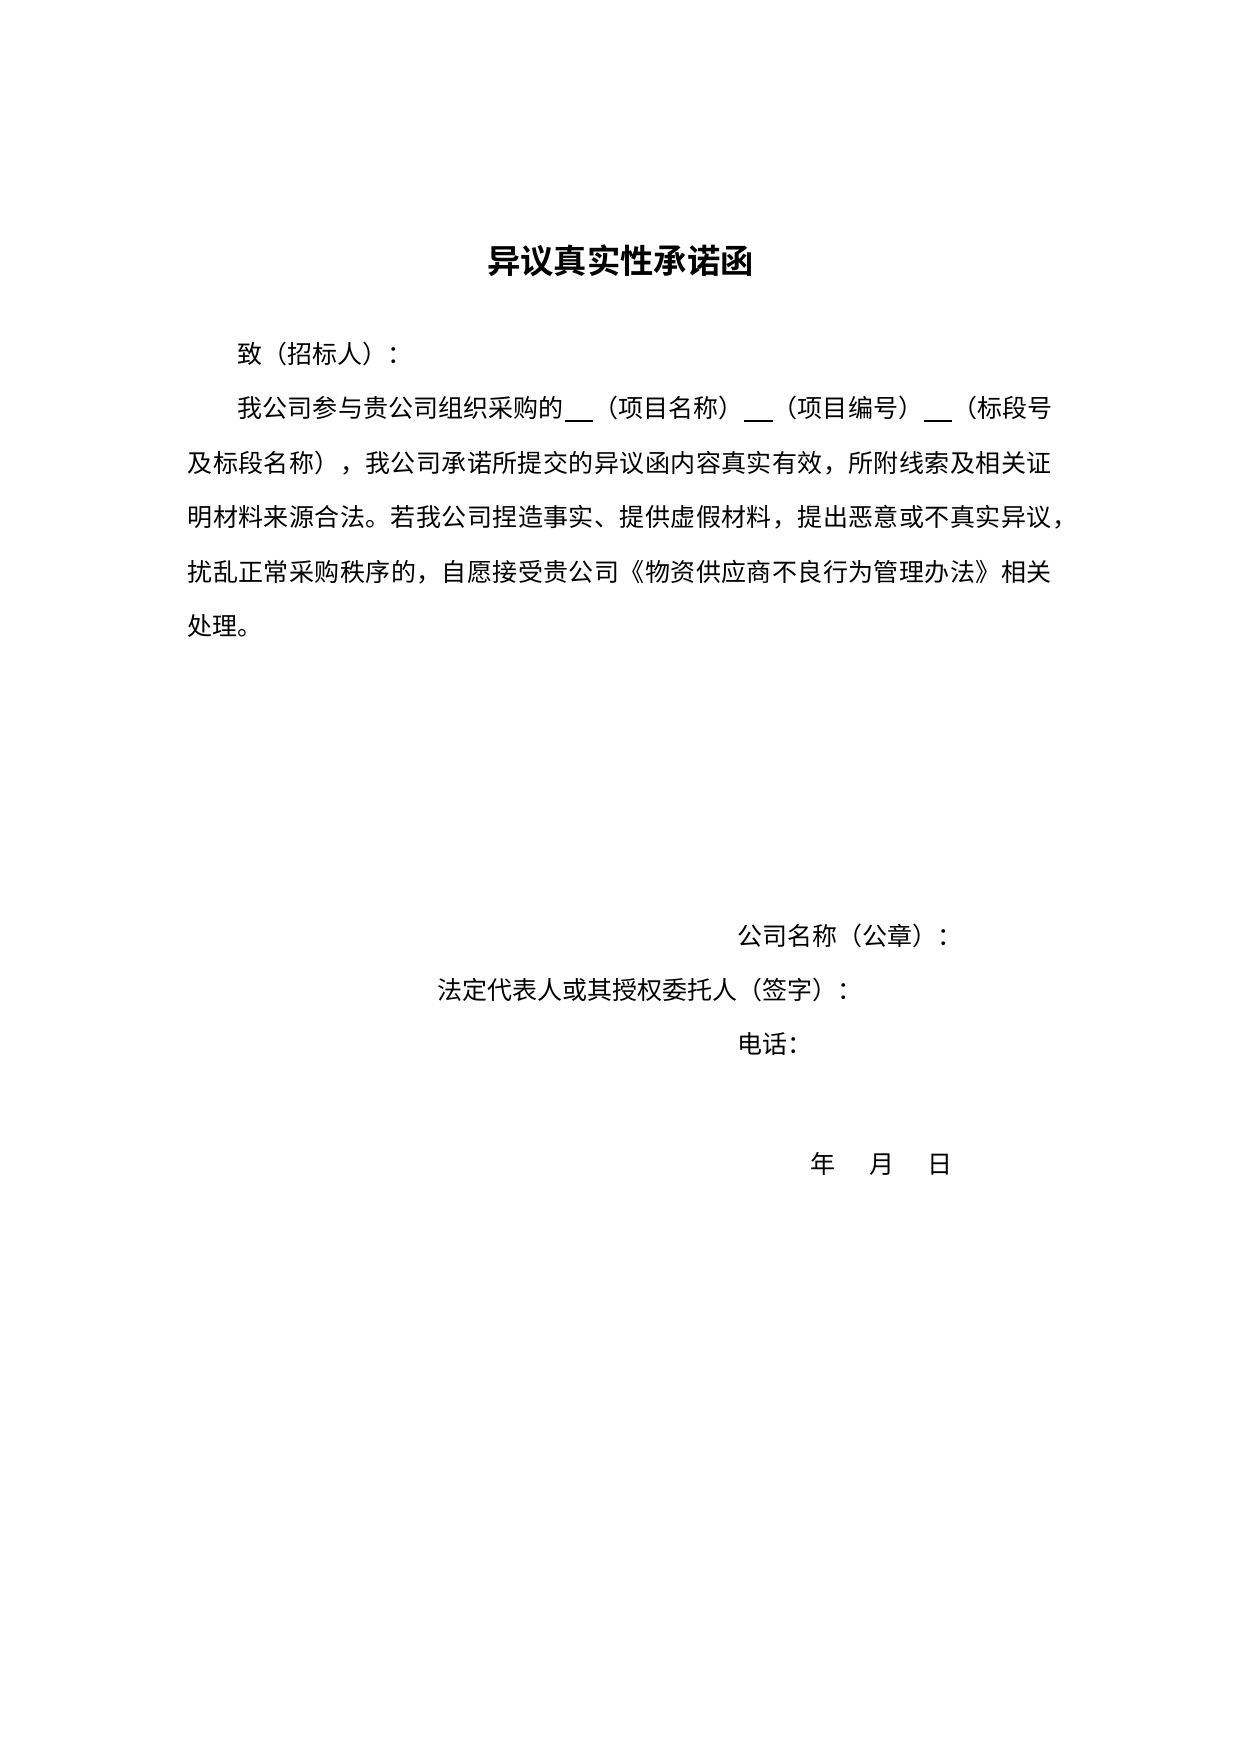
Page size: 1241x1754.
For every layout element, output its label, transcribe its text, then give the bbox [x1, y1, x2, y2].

text 异议真实性承诺函 [187, 227, 1053, 292]
text 致（招标人）： [187, 334, 1053, 371]
text 法定代表人或其授权委托人（签字）： [187, 970, 1053, 1007]
text 公司名称（公章）： [187, 916, 1053, 952]
text 年 月 日 [187, 1130, 953, 1195]
text 我公司参与贵公司组织采购的 （项目名称） （项目编号） （标段号及标段名称），我公司承诺所提交的异议函内容真实有效，所附线索及相关证明材料来源合法。若我公司捏造事实、提供虚假材料，提出恶意或不真实异议，扰乱正常采购秩序的，自愿接受贵公司《物资供应商不良行为管理办法》相关处理。 [187, 389, 1053, 643]
text 电话： [187, 1025, 1053, 1061]
